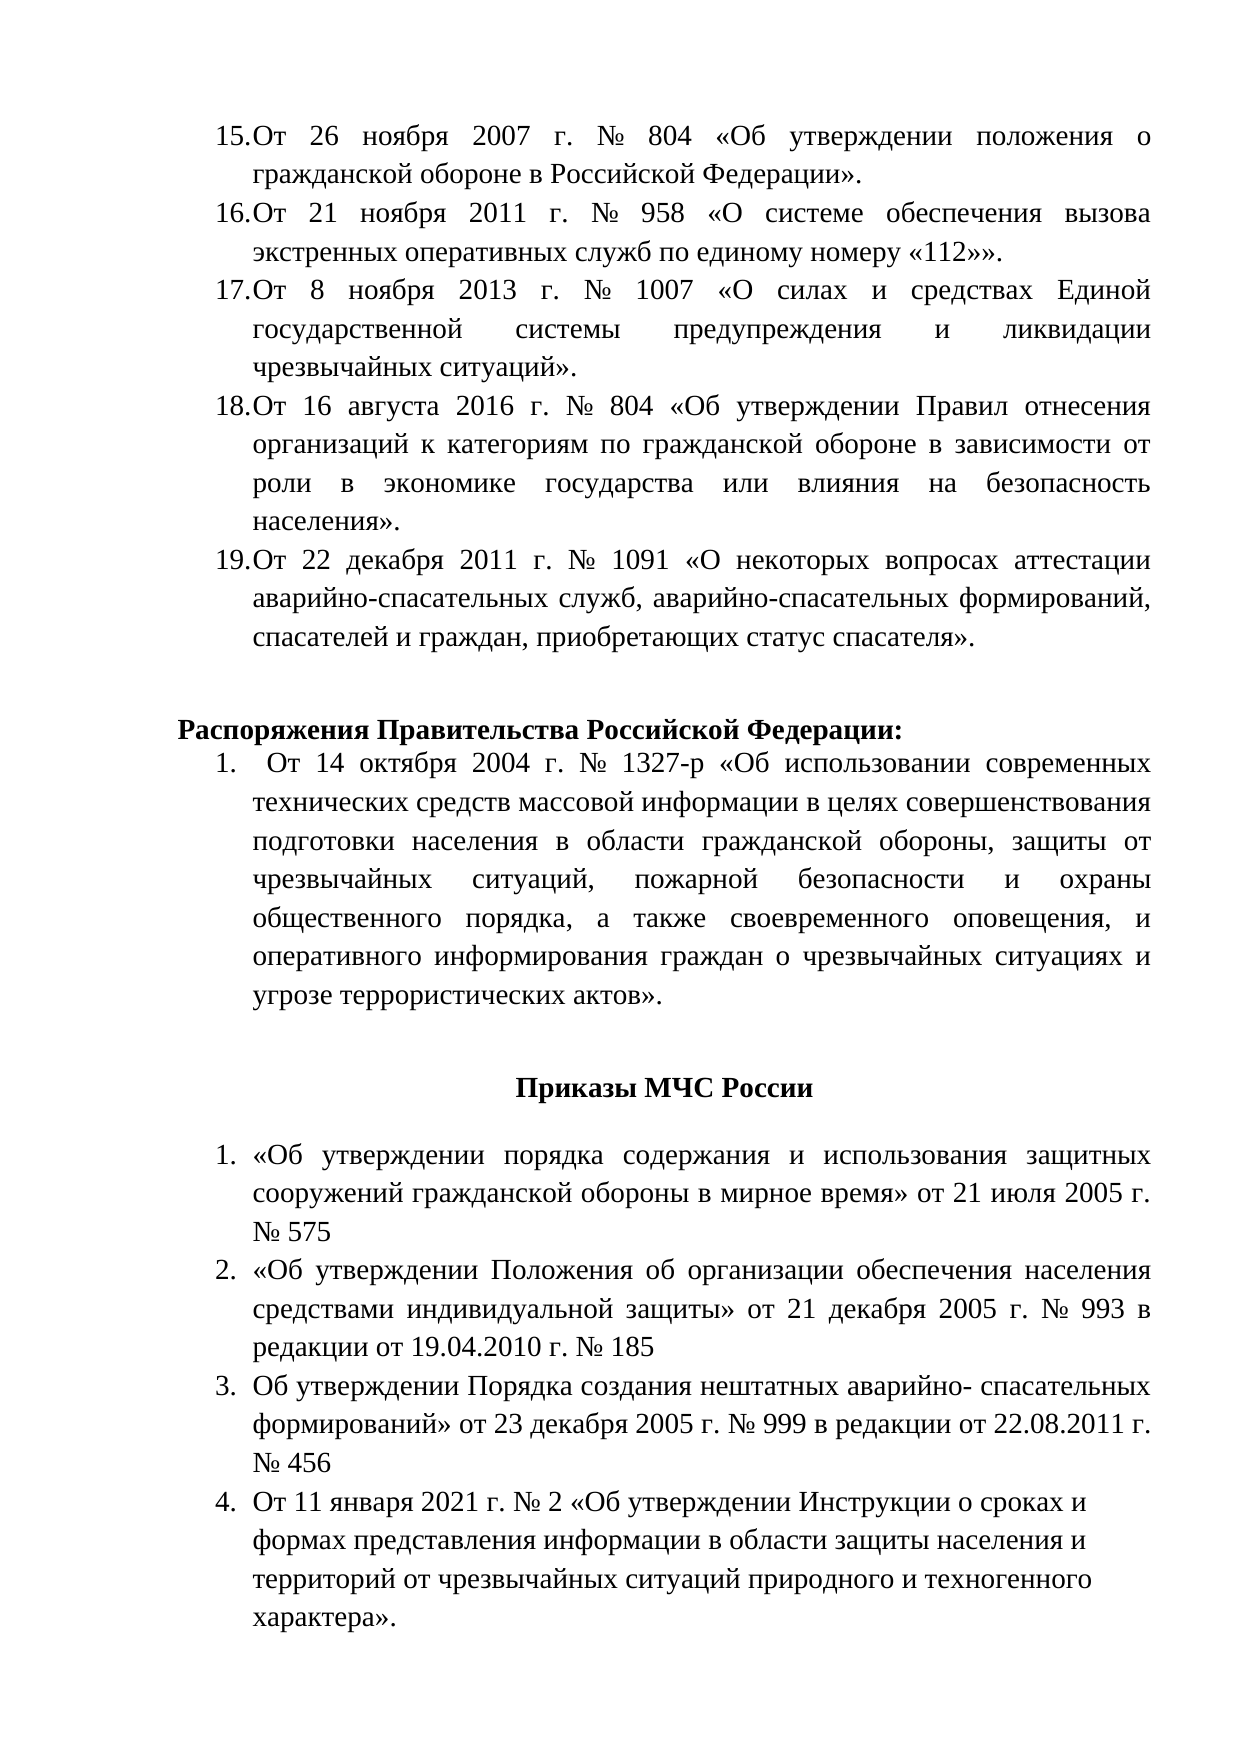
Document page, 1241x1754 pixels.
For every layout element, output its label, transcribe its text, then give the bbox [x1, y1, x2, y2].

text Распоряжения Правительства Российской Федерации: [177, 712, 1152, 746]
list От 16 августа 2016 г. № 804 «Об утверждении Правил отнесения организаций к категориям по гражданской обороне в зависимости от роли в экономике государства или влияния на безопасность населения». [215, 388, 1152, 537]
list От 21 ноября 2011 г. № 958 «О системе обеспечения вызова экстренных оперативных служб по единому номеру «112»». [215, 195, 1152, 267]
list От 11 января 2021 г. № 2 «Об утверждении Инструкции о сроках и формах представления информации в области защиты населения и территорий от чрезвычайных ситуаций природного и техногенного характера». [215, 1484, 1152, 1633]
list От 8 ноября 2013 г. № 1007 «О силах и средствах Единой государственной системы предупреждения и ликвидации чрезвычайных ситуаций». [215, 272, 1152, 383]
text Приказы МЧС России [177, 1070, 1152, 1103]
list «Об утверждении порядка содержания и использования защитных сооружений гражданской обороны в мирное время» от 21 июля 2005 г. № 575 [215, 1137, 1152, 1247]
list «Об утверждении Положения об организации обеспечения населения средствами индивидуальной защиты» от 21 декабря 2005 г. № 993 в редакции от 19.04.2010 г. № 185 [215, 1252, 1152, 1363]
list От 26 ноября 2007 г. № 804 «Об утверждении положения о гражданской обороне в Российской Федерации». [215, 118, 1152, 190]
list От 22 декабря 2011 г. № 1091 «О некоторых вопросах аттестации аварийно-спасательных служб, аварийно-спасательных формирований, спасателей и граждан, приобретающих статус спасателя». [215, 542, 1152, 653]
list От 14 октября 2004 г. № 1327-р «Об использовании современных технических средств массовой информации в целях совершенствования подготовки населения в области гражданской обороны, защиты от чрезвычайных ситуаций, пожарной безопасности и охраны общественного порядка, а также своевременного оповещения, и оперативного информирования граждан о чрезвычайных ситуациях и угрозе террористических актов». [215, 746, 1152, 1010]
list Об утверждении Порядка создания нештатных аварийно- спасательных формирований» от 23 декабря 2005 г. № 999 в редакции от 22.08.2011 г. № 456 [215, 1368, 1152, 1479]
